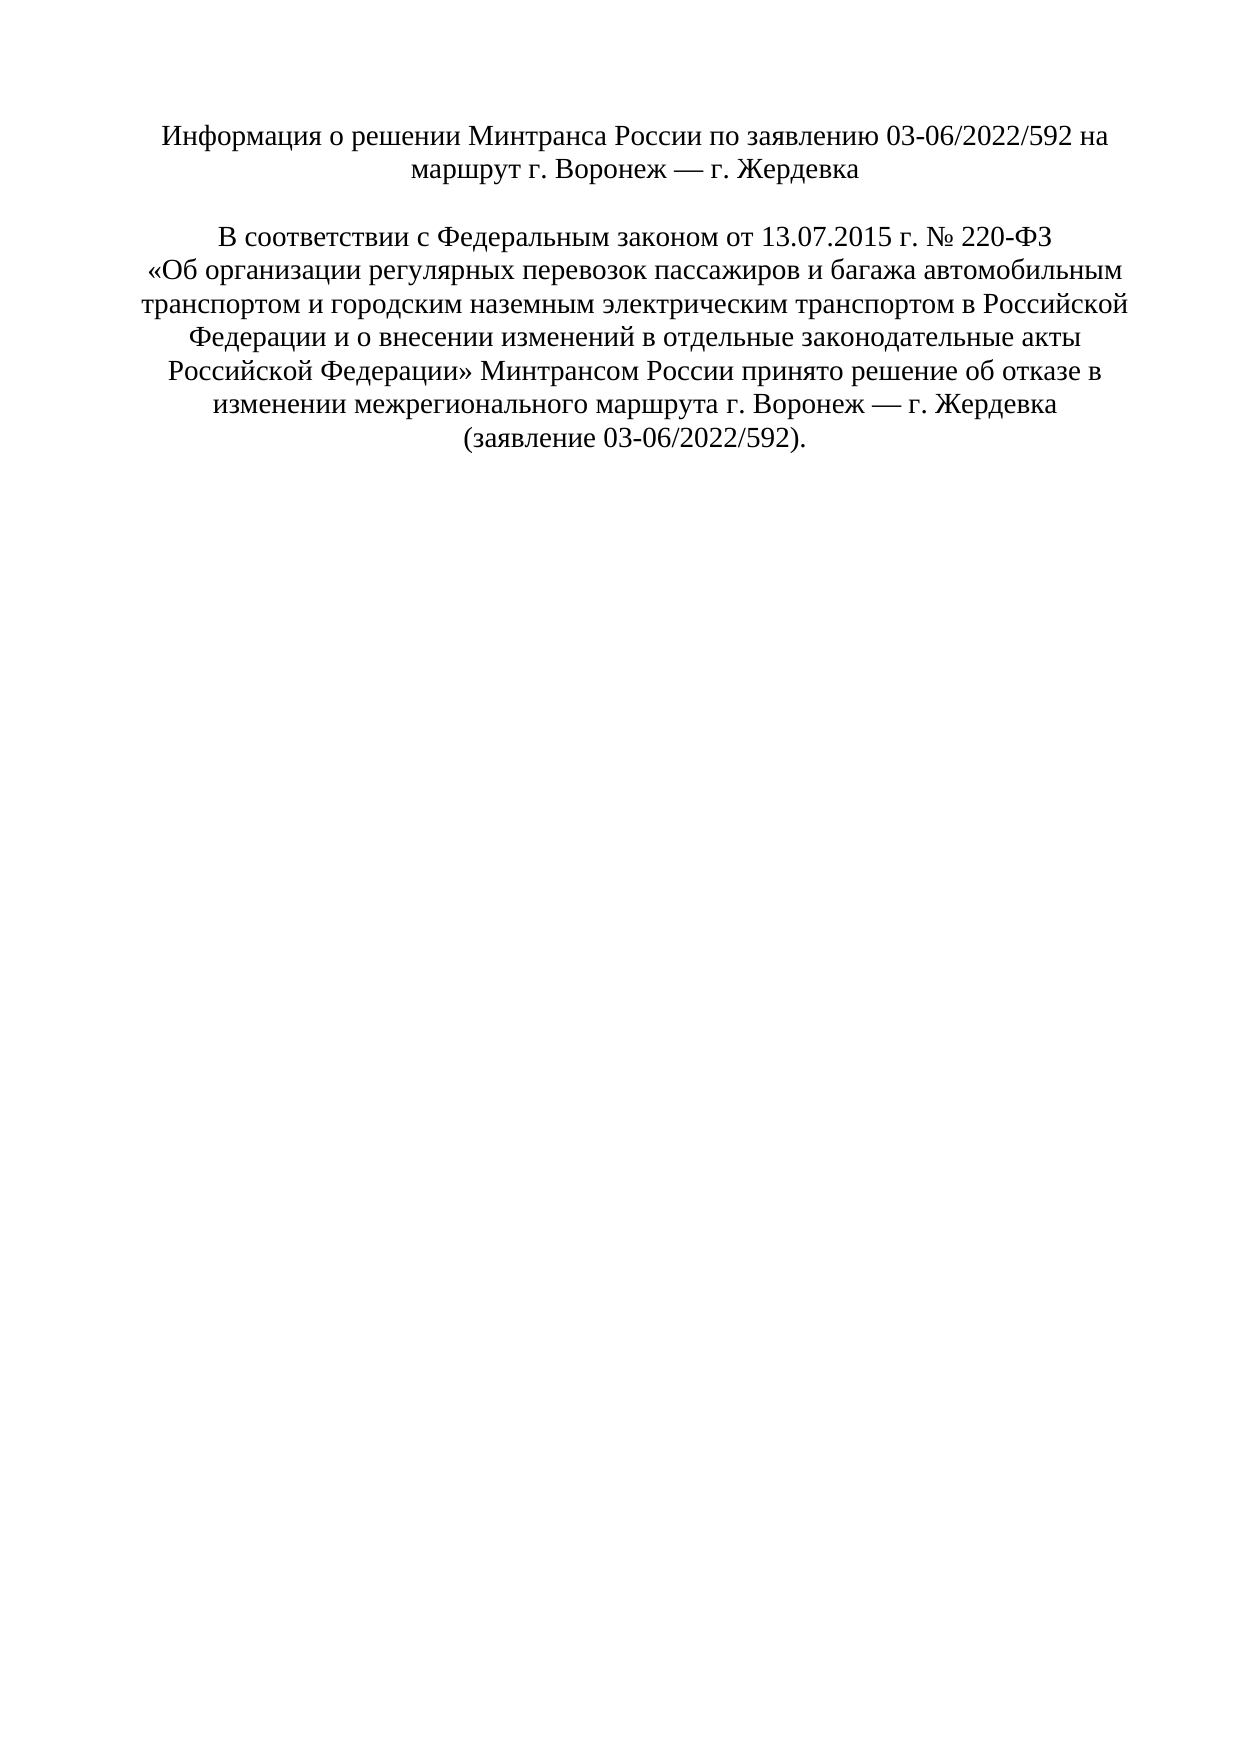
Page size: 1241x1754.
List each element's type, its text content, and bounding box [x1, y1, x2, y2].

text (заявление 03-06/2022/592). [118, 420, 1152, 453]
text В соответствии с Федеральным законом от 13.07.2015 г. № 220-ФЗ «Об организации регулярных перевозок пассажиров и багажа автомобильным транспортом и городским наземным электрическим транспортом в Российской Федерации и о внесении изменений в отдельные законодательные акты Российской Федерации» Минтрансом России принято решение об отказе в изменении межрегионального маршрута г. Воронеж — г. Жердевка [118, 219, 1152, 420]
text Информация о решении Минтранса России по заявлению 03-06/2022/592 на маршрут г. Воронеж — г. Жердевка [118, 118, 1152, 185]
